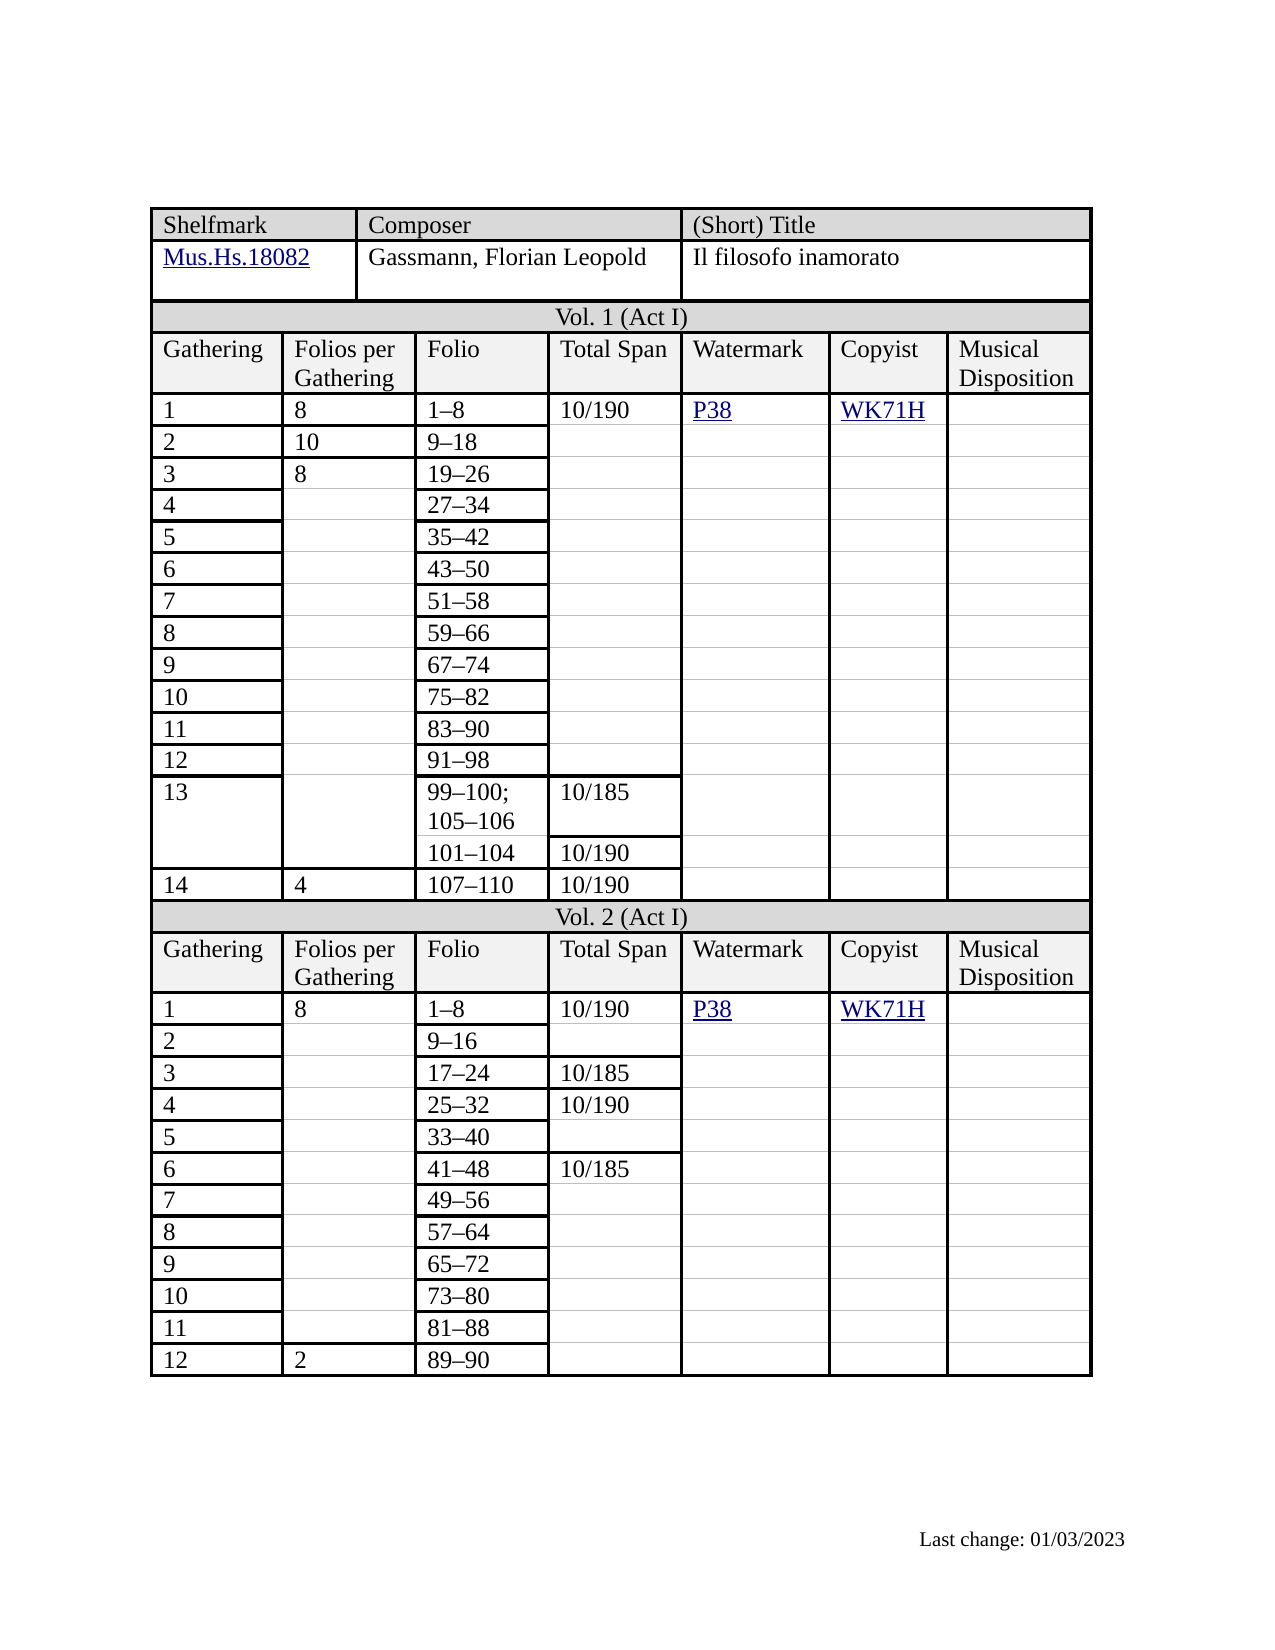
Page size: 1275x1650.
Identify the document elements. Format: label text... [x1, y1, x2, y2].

table_cell Gathering [153, 334, 281, 392]
table_cell 5 [153, 1122, 281, 1151]
table_cell [949, 680, 1089, 711]
table_cell Musical Disposition [949, 334, 1089, 392]
table_cell [550, 1120, 680, 1151]
table_cell [550, 1311, 680, 1342]
table_cell [949, 489, 1089, 519]
table_cell Copyist [831, 334, 946, 392]
table_cell 11 [153, 1313, 281, 1342]
table_cell 25–32 [417, 1090, 547, 1119]
table_cell [683, 836, 828, 867]
table_cell [550, 1247, 680, 1278]
table_cell 4 [153, 491, 281, 519]
table_cell [831, 616, 946, 647]
table_cell [284, 1024, 414, 1055]
table_cell 1 [153, 395, 281, 424]
table_cell [284, 552, 414, 583]
table_cell 10/190 [550, 838, 680, 867]
table_cell 8 [153, 618, 281, 647]
table_cell [949, 1215, 1089, 1246]
table_cell [831, 1056, 946, 1087]
table_cell Watermark [683, 934, 828, 991]
table_cell 3 [153, 1058, 281, 1087]
table_cell 14 [153, 870, 281, 899]
table_cell [949, 1056, 1089, 1087]
table_cell Folios per Gathering [284, 334, 414, 392]
table_cell [284, 775, 414, 867]
table_cell 83–90 [417, 714, 547, 742]
table_cell Watermark [683, 334, 828, 392]
table_cell [683, 775, 828, 835]
table_cell 2 [284, 1345, 414, 1374]
table_cell [949, 868, 1089, 899]
table_cell [550, 425, 680, 456]
table_cell 89–90 [417, 1345, 547, 1374]
table_cell 10/190 [550, 1090, 680, 1119]
table_cell 35–42 [417, 523, 547, 551]
table_cell WK71H [831, 994, 946, 1023]
table_cell 11 [153, 714, 281, 742]
table_cell [831, 1184, 946, 1214]
table_cell [284, 1152, 414, 1182]
table_cell 8 [284, 994, 414, 1023]
table_cell P38 [683, 395, 828, 424]
table_cell 6 [153, 554, 281, 583]
table_cell [683, 680, 828, 711]
table_cell Vol. 1 (Act I) [153, 303, 1089, 331]
table_cell 9 [153, 650, 281, 679]
table_cell [831, 836, 946, 867]
table_cell [949, 1184, 1089, 1214]
table_cell [284, 1215, 414, 1246]
table_cell 4 [153, 1090, 281, 1119]
table_cell Copyist [831, 934, 946, 991]
table_cell [550, 457, 680, 487]
table_cell [831, 1152, 946, 1182]
table_cell [284, 616, 414, 647]
table_cell [831, 520, 946, 551]
table_cell 107–110 [417, 870, 547, 899]
table_cell Musical Disposition [949, 934, 1089, 991]
table_cell 12 [153, 1345, 281, 1374]
table_cell 10 [153, 1281, 281, 1310]
table_cell 51–58 [417, 586, 547, 615]
table_cell [550, 648, 680, 679]
table_cell [683, 1024, 828, 1055]
table_cell [949, 712, 1089, 742]
table_cell [683, 1120, 828, 1151]
table_cell [831, 1279, 946, 1310]
table_cell [683, 1215, 828, 1246]
table_cell [284, 584, 414, 615]
table_cell [683, 1152, 828, 1182]
table_cell [550, 1024, 680, 1055]
table_cell Folio [417, 934, 547, 991]
table_cell [949, 1152, 1089, 1182]
table_cell Mus.Hs.18082 [153, 242, 355, 299]
table_cell [949, 395, 1089, 424]
table_cell [949, 1120, 1089, 1151]
table_cell [683, 1056, 828, 1087]
table_cell [683, 489, 828, 519]
table_cell [284, 520, 414, 551]
table_cell [550, 616, 680, 647]
table_cell P38 [683, 994, 828, 1023]
table_cell [683, 552, 828, 583]
table_cell 9–16 [417, 1026, 547, 1055]
table_cell [550, 1215, 680, 1246]
table_cell [949, 1247, 1089, 1278]
table_cell [683, 616, 828, 647]
table_cell [550, 1343, 680, 1374]
table_cell [683, 744, 828, 774]
table_cell [284, 680, 414, 711]
table_cell 10/185 [550, 778, 680, 835]
table_cell [831, 712, 946, 742]
table_cell [831, 425, 946, 456]
table_cell [683, 584, 828, 615]
table_cell 91–98 [417, 746, 547, 774]
table_cell [949, 994, 1089, 1023]
table_cell [550, 552, 680, 583]
table_cell 5 [153, 523, 281, 551]
table_cell [284, 489, 414, 519]
table_cell [284, 1279, 414, 1310]
table_cell [949, 552, 1089, 583]
table_cell 3 [153, 459, 281, 487]
table_cell [949, 457, 1089, 487]
table_cell 17–24 [417, 1058, 547, 1087]
table_cell [683, 457, 828, 487]
table_cell [284, 1056, 414, 1087]
table_cell Total Span [550, 334, 680, 392]
table_cell 65–72 [417, 1249, 547, 1278]
table_cell 57–64 [417, 1218, 547, 1246]
table_cell WK71H [831, 395, 946, 424]
table_cell [550, 680, 680, 711]
table_cell Folio [417, 334, 547, 392]
table_header Shelfmark [153, 210, 355, 239]
table_cell [284, 712, 414, 742]
table_cell [683, 1343, 828, 1374]
table_cell [949, 616, 1089, 647]
table_cell 8 [284, 459, 414, 487]
table_cell 6 [153, 1154, 281, 1182]
table_cell [550, 712, 680, 742]
table_cell 101–104 [417, 836, 547, 867]
table_cell 99–100; 105–106 [417, 778, 547, 835]
table_cell [550, 1184, 680, 1214]
table_cell [949, 775, 1089, 835]
table_cell [949, 425, 1089, 456]
table_cell 10/190 [550, 870, 680, 899]
table_cell [831, 1247, 946, 1278]
table_cell [831, 1024, 946, 1055]
table_cell [831, 1343, 946, 1374]
table_cell [683, 425, 828, 456]
table_cell 1–8 [417, 395, 547, 424]
table_cell [949, 836, 1089, 867]
table_cell [683, 1311, 828, 1342]
table_cell [949, 1088, 1089, 1119]
table_header Composer [358, 210, 680, 239]
table_cell 27–34 [417, 491, 547, 519]
table_cell [550, 520, 680, 551]
table_cell Total Span [550, 934, 680, 991]
table_cell 10/190 [550, 994, 680, 1023]
table_cell [284, 1184, 414, 1214]
table_cell [831, 584, 946, 615]
table_cell [949, 1311, 1089, 1342]
table_cell [550, 744, 680, 774]
table_cell [949, 584, 1089, 615]
table_cell [550, 584, 680, 615]
table_cell [683, 1279, 828, 1310]
table_cell [284, 744, 414, 774]
table_cell 81–88 [417, 1313, 547, 1342]
table_cell [831, 744, 946, 774]
table_cell [683, 1247, 828, 1278]
table_cell [550, 489, 680, 519]
table_cell Folios per Gathering [284, 934, 414, 991]
table_cell [683, 648, 828, 679]
table_cell [949, 1343, 1089, 1374]
table_cell [831, 1311, 946, 1342]
table_cell [831, 1120, 946, 1151]
table_cell [949, 1024, 1089, 1055]
table_cell [949, 648, 1089, 679]
table_cell 59–66 [417, 618, 547, 647]
table_cell [831, 1215, 946, 1246]
table_cell 9–18 [417, 427, 547, 456]
table_cell 75–82 [417, 682, 547, 711]
table_cell [683, 520, 828, 551]
table_cell [949, 520, 1089, 551]
table_cell 19–26 [417, 459, 547, 487]
table_cell [683, 712, 828, 742]
table_cell 12 [153, 746, 281, 774]
table_cell 10 [153, 682, 281, 711]
table_cell 43–50 [417, 554, 547, 583]
table_cell [683, 868, 828, 899]
table_cell [831, 680, 946, 711]
table_cell [683, 1184, 828, 1214]
table_cell Gathering [153, 934, 281, 991]
table_cell [831, 457, 946, 487]
table_cell 7 [153, 1186, 281, 1214]
table_cell [831, 489, 946, 519]
table_cell [550, 1279, 680, 1310]
table_cell 7 [153, 586, 281, 615]
table_cell [831, 1088, 946, 1119]
table_cell 10/190 [550, 395, 680, 424]
table_cell 33–40 [417, 1122, 547, 1151]
table_cell Vol. 2 (Act I) [153, 902, 1089, 931]
table_cell 10/185 [550, 1058, 680, 1087]
table_cell 8 [284, 395, 414, 424]
table_cell [831, 552, 946, 583]
table_cell 4 [284, 870, 414, 899]
table_cell 41–48 [417, 1154, 547, 1182]
table_cell 10/185 [550, 1154, 680, 1182]
table_cell [284, 1088, 414, 1119]
table_cell [284, 1311, 414, 1342]
table_cell 13 [153, 778, 281, 867]
table_header (Short) Title [683, 210, 1089, 239]
table_cell [831, 648, 946, 679]
table_cell [284, 1120, 414, 1151]
table_cell [284, 648, 414, 679]
table_cell [831, 775, 946, 835]
table_cell 67–74 [417, 650, 547, 679]
table_cell 10 [284, 427, 414, 456]
table_cell 2 [153, 1026, 281, 1055]
table_cell 9 [153, 1249, 281, 1278]
table_cell 1 [153, 994, 281, 1023]
table_cell [949, 1279, 1089, 1310]
table_cell [284, 1247, 414, 1278]
table_cell 49–56 [417, 1186, 547, 1214]
table_cell [831, 868, 946, 899]
table_cell 2 [153, 427, 281, 456]
table_cell 73–80 [417, 1281, 547, 1310]
table_cell [949, 744, 1089, 774]
table_cell [683, 1088, 828, 1119]
table_cell Il filosofo inamorato [683, 242, 1089, 299]
table_cell 8 [153, 1218, 281, 1246]
table_cell 1–8 [417, 994, 547, 1023]
table_cell Gassmann, Florian Leopold [358, 242, 680, 299]
